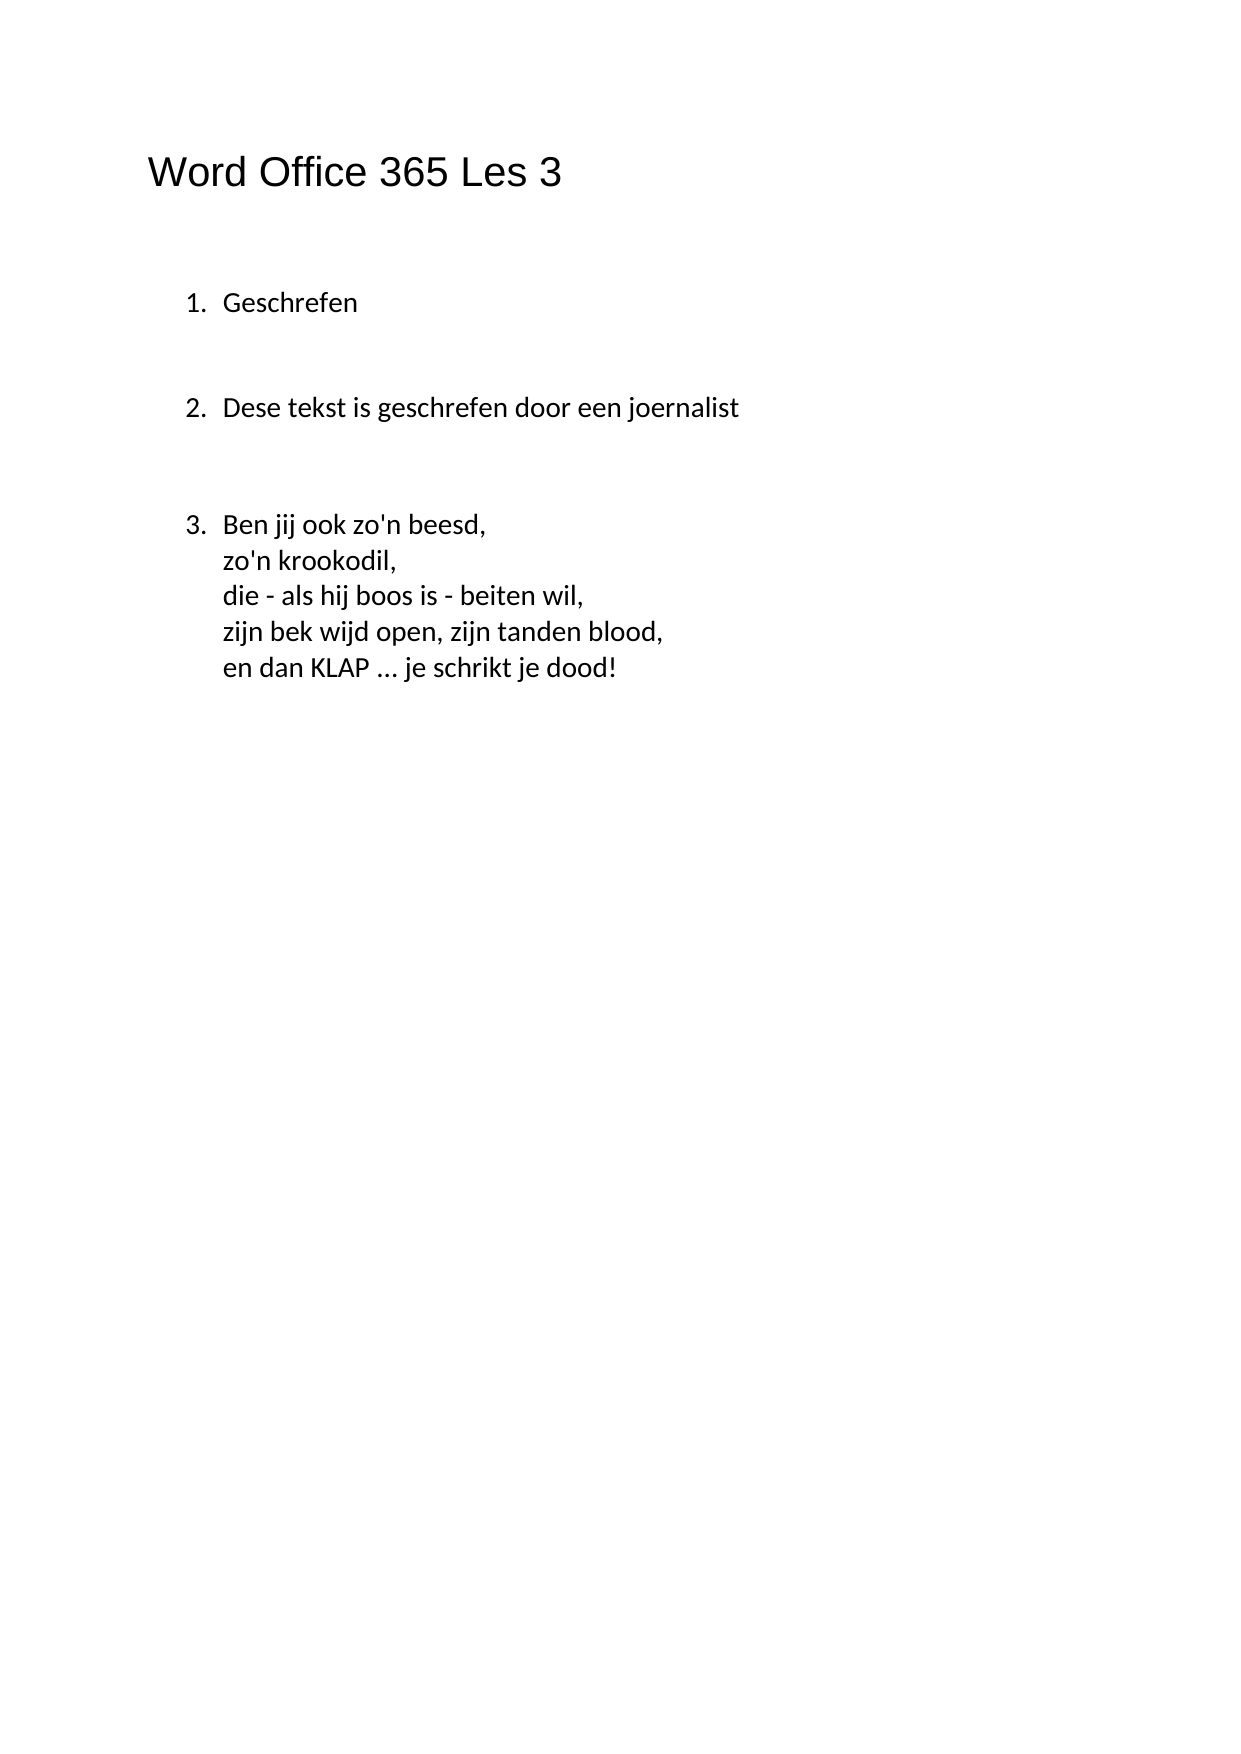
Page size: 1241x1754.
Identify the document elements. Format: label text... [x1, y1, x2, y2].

list Dese tekst is geschrefen door een joernalist [185, 389, 1093, 424]
list Geschrefen [185, 284, 1093, 320]
list Ben jij ook zo'n beesd, zo'n krookodil, die - als hij boos is - beiten wil, zijn bek wijd open, zijn tanden blood, en dan KLAP ... je schrikt je dood! [185, 506, 1093, 684]
text Word Office 365 Les 3 [148, 148, 1093, 196]
